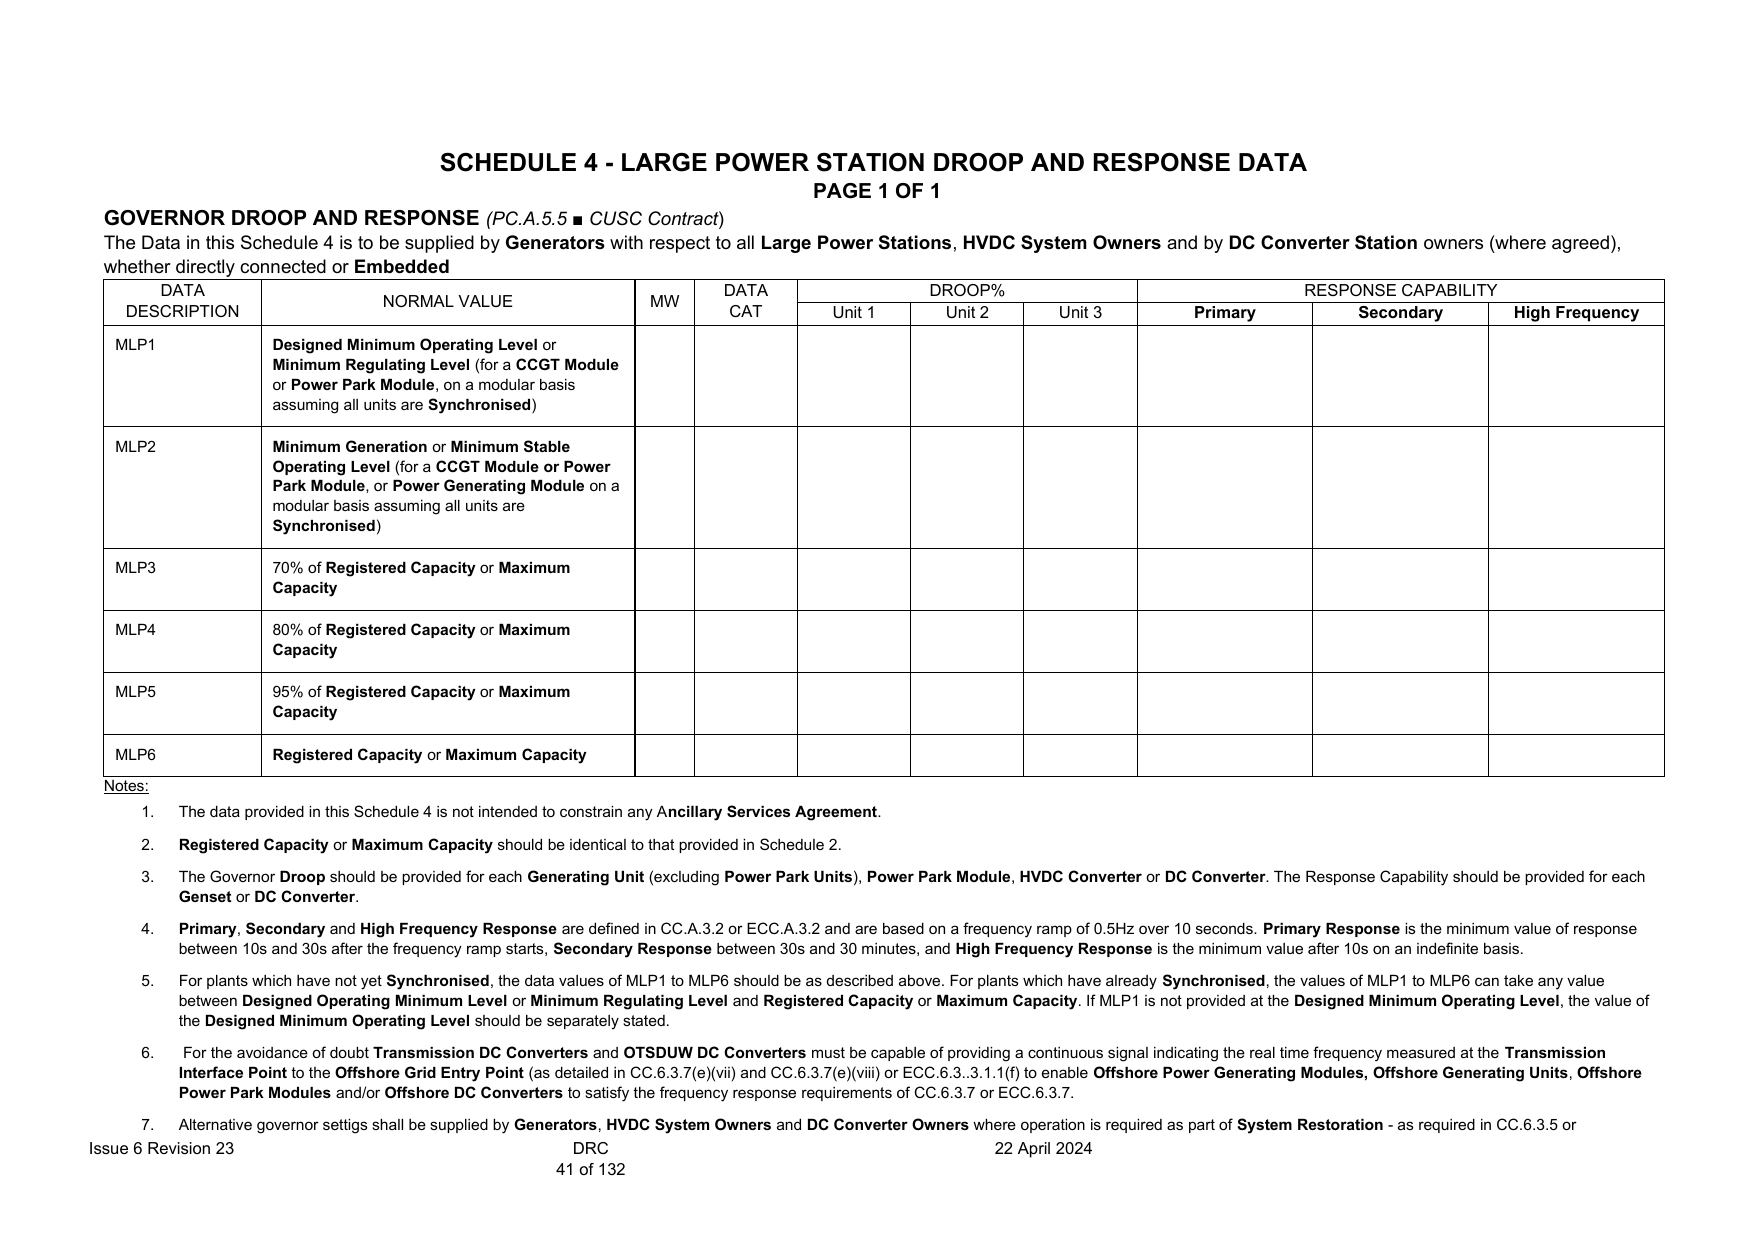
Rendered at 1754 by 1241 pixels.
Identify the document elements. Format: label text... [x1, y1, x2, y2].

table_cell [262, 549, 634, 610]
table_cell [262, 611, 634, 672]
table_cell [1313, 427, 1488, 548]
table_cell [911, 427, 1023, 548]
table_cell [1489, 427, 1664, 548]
list Registered Capacity or Maximum Capacity should be identical to that provided in Schedule 2. [141, 836, 1665, 853]
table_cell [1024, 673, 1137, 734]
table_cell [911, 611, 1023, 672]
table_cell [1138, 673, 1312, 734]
text PAGE 1 OF 1 [89, 179, 1665, 203]
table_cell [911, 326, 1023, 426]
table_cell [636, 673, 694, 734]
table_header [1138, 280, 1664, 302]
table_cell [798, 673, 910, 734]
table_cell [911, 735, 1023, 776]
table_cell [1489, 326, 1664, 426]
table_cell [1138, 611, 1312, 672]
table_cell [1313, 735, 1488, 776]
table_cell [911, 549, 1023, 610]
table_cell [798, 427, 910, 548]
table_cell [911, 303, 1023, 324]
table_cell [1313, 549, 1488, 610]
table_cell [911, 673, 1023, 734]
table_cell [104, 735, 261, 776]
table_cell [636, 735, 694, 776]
list Primary, Secondary and High Frequency Response are defined in CC.A.3.2 or ECC.A.3.2 and are based on a frequency ramp of 0.5Hz over 10 seconds. Primary Response is the minimum value of response between 10s and 30s after the frequency ramp starts, Secondary Response between 30s and 30 minutes, and High Frequency Response is the minimum value after 10s on an indefinite basis. [141, 920, 1665, 958]
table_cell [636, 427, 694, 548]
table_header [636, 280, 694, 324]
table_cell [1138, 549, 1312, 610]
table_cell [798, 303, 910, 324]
text GOVERNOR DROOP AND RESPONSE (PC.A.5.5 ■ CUSC Contract) [89, 206, 1653, 229]
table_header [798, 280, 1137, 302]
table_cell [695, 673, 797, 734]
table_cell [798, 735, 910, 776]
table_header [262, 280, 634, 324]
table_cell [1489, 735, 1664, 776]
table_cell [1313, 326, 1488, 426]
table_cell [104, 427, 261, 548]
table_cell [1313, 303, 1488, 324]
list For the avoidance of doubt Transmission DC Converters and OTSDUW DC Converters must be capable of providing a continuous signal indicating the real time frequency measured at the Transmission Interface Point to the Offshore Grid Entry Point (as detailed in CC.6.3.7(e)(vii) and CC.6.3.7(e)(viii) or ECC.6.3..3.1.1(f) to enable Offshore Power Generating Modules, Offshore Generating Units, Offshore Power Park Modules and/or Offshore DC Converters to satisfy the frequency response requirements of CC.6.3.7 or ECC.6.3.7. [141, 1044, 1665, 1101]
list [141, 1116, 1665, 1134]
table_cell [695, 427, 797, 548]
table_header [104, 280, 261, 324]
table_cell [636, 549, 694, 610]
list The Governor Droop should be provided for each Generating Unit (excluding Power Park Units), Power Park Module, HVDC Converter or DC Converter. The Response Capability should be provided for each Genset or DC Converter. [141, 868, 1665, 906]
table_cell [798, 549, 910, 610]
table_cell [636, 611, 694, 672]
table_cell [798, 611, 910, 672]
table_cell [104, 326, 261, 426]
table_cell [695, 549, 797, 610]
text SCHEDULE 4 - LARGE POWER STATION DROOP AND RESPONSE DATA [89, 148, 1665, 176]
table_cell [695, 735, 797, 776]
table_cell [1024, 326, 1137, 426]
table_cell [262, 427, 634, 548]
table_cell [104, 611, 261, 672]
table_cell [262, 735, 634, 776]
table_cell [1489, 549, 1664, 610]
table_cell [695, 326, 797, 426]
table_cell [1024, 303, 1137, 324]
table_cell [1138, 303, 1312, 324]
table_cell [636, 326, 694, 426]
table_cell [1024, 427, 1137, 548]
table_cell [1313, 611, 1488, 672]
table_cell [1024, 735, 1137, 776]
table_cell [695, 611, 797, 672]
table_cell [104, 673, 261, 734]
list The data provided in this Schedule 4 is not intended to constrain any Ancillary Services Agreement. [141, 803, 1665, 821]
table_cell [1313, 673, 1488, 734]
text Notes: [103, 777, 1665, 795]
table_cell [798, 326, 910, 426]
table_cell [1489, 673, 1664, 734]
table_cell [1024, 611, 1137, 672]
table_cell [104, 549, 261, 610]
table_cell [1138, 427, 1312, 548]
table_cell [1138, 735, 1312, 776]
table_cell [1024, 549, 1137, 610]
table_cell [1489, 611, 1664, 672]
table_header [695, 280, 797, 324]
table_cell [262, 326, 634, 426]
text The Data in this Schedule 4 is to be supplied by Generators with respect to all Large Power Stations, HVDC System Owners and by DC Converter Station owners (where agreed), whether directly connected or Embedded [103, 232, 1665, 277]
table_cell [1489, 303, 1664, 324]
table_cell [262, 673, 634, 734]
list For plants which have not yet Synchronised, the data values of MLP1 to MLP6 should be as described above. For plants which have already Synchronised, the values of MLP1 to MLP6 can take any value between Designed Operating Minimum Level or Minimum Regulating Level and Registered Capacity or Maximum Capacity. If MLP1 is not provided at the Designed Minimum Operating Level, the value of the Designed Minimum Operating Level should be separately stated. [141, 972, 1665, 1029]
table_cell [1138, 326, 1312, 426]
